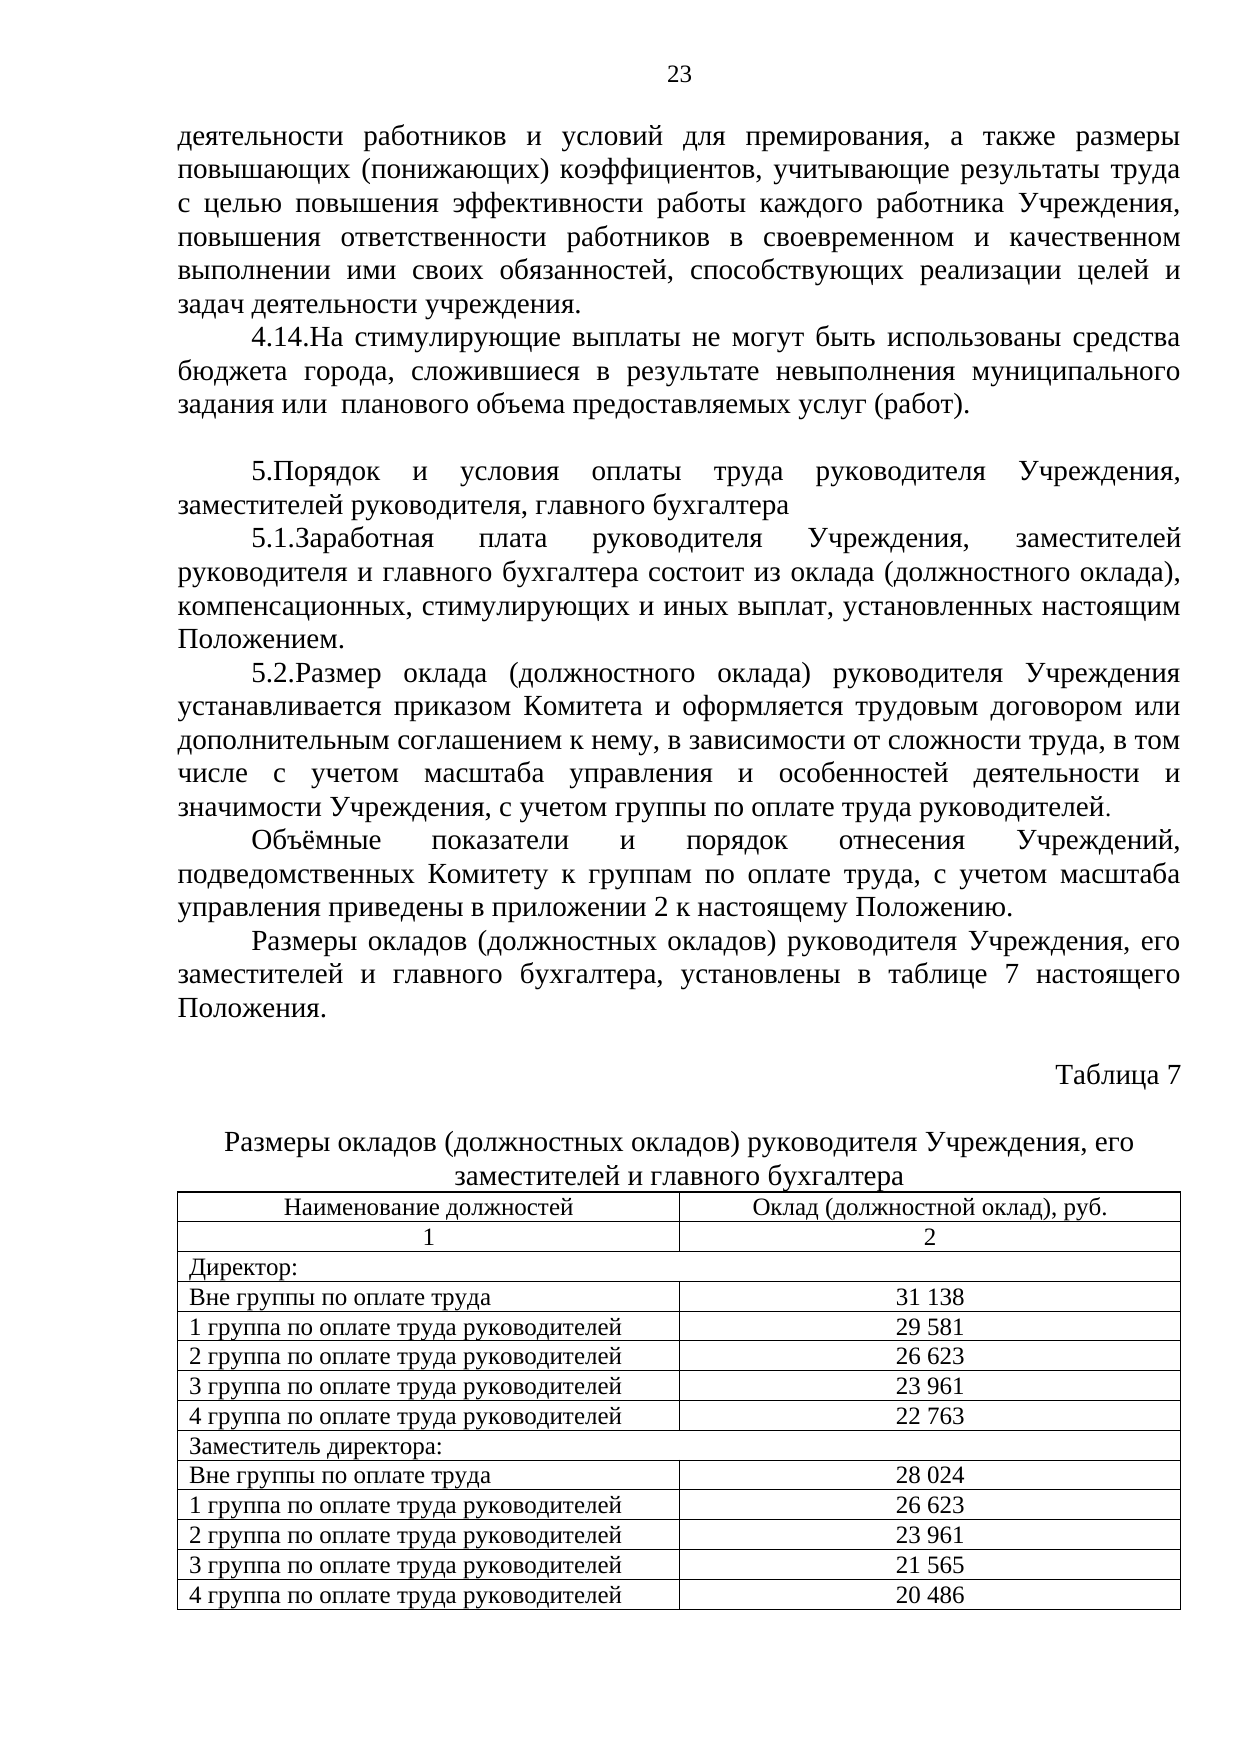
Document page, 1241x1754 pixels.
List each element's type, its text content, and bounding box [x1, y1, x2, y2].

table_cell 20 486 [680, 1580, 1180, 1608]
table_cell 26 623 [680, 1341, 1180, 1370]
table_cell 4 группа по оплате труда руководителей [178, 1401, 679, 1430]
table_cell 23 961 [680, 1520, 1180, 1549]
table_header Оклад (должностной оклад), руб. [680, 1193, 1180, 1221]
text 5.1.Заработная плата руководителя Учреждения, заместителей руководителя и главного бухгалтера состоит из оклада (должностного оклада), компенсационных, стимулирующих и иных выплат, установленных настоящим Положением. [177, 521, 1181, 655]
table_cell Вне группы по оплате труда [178, 1282, 679, 1311]
text 5.2.Размер оклада (должностного оклада) руководителя Учреждения устанавливается приказом Комитета и оформляется трудовым договором или дополнительным соглашением к нему, в зависимости от сложности труда, в том числе с учетом масштаба управления и особенностей деятельности и значимости Учреждения, с учетом группы по оплате труда руководителей. [177, 655, 1181, 822]
table_cell 31 138 [680, 1282, 1180, 1311]
table_cell 26 623 [680, 1490, 1180, 1519]
table_cell Заместитель директора: [178, 1431, 1180, 1459]
table_header Наименование должностей [178, 1193, 679, 1221]
table_cell 28 024 [680, 1461, 1180, 1489]
table_cell 2 группа по оплате труда руководителей [178, 1341, 679, 1370]
text Размеры окладов (должностных окладов) руководителя Учреждения, его заместителей и главного бухгалтера, установлены в таблице 7 настоящего Положения. [177, 923, 1181, 1024]
table_cell Вне группы по оплате труда [178, 1461, 679, 1489]
table_cell 23 961 [680, 1371, 1180, 1400]
table_cell 1 группа по оплате труда руководителей [178, 1490, 679, 1519]
table_cell Директор: [178, 1252, 1180, 1281]
table_cell 3 группа по оплате труда руководителей [178, 1550, 679, 1579]
text Таблица 7 [177, 1057, 1181, 1091]
table_cell 21 565 [680, 1550, 1180, 1579]
text 4.14.На стимулирующие выплаты не могут быть использованы средства бюджета города, сложившиеся в результате невыполнения муниципального задания или планового объема предоставляемых услуг (работ). [177, 319, 1181, 420]
table_cell 4 группа по оплате труда руководителей [178, 1580, 679, 1608]
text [177, 118, 1181, 319]
table_cell 1 [178, 1222, 679, 1251]
table_cell 2 группа по оплате труда руководителей [178, 1520, 679, 1549]
table_cell 3 группа по оплате труда руководителей [178, 1371, 679, 1400]
table_cell 2 [680, 1222, 1180, 1251]
text Объёмные показатели и порядок отнесения Учреждений, подведомственных Комитету к группам по оплате труда, с учетом масштаба управления приведены в приложении 2 к настоящему Положению. [177, 822, 1181, 923]
text Размеры окладов (должностных окладов) руководителя Учреждения, его заместителей и главного бухгалтера [177, 1124, 1181, 1191]
table_cell 29 581 [680, 1312, 1180, 1340]
table_cell 1 группа по оплате труда руководителей [178, 1312, 679, 1340]
text 5.Порядок и условия оплаты труда руководителя Учреждения, заместителей руководителя, главного бухгалтера [177, 453, 1181, 521]
table_cell 22 763 [680, 1401, 1180, 1430]
